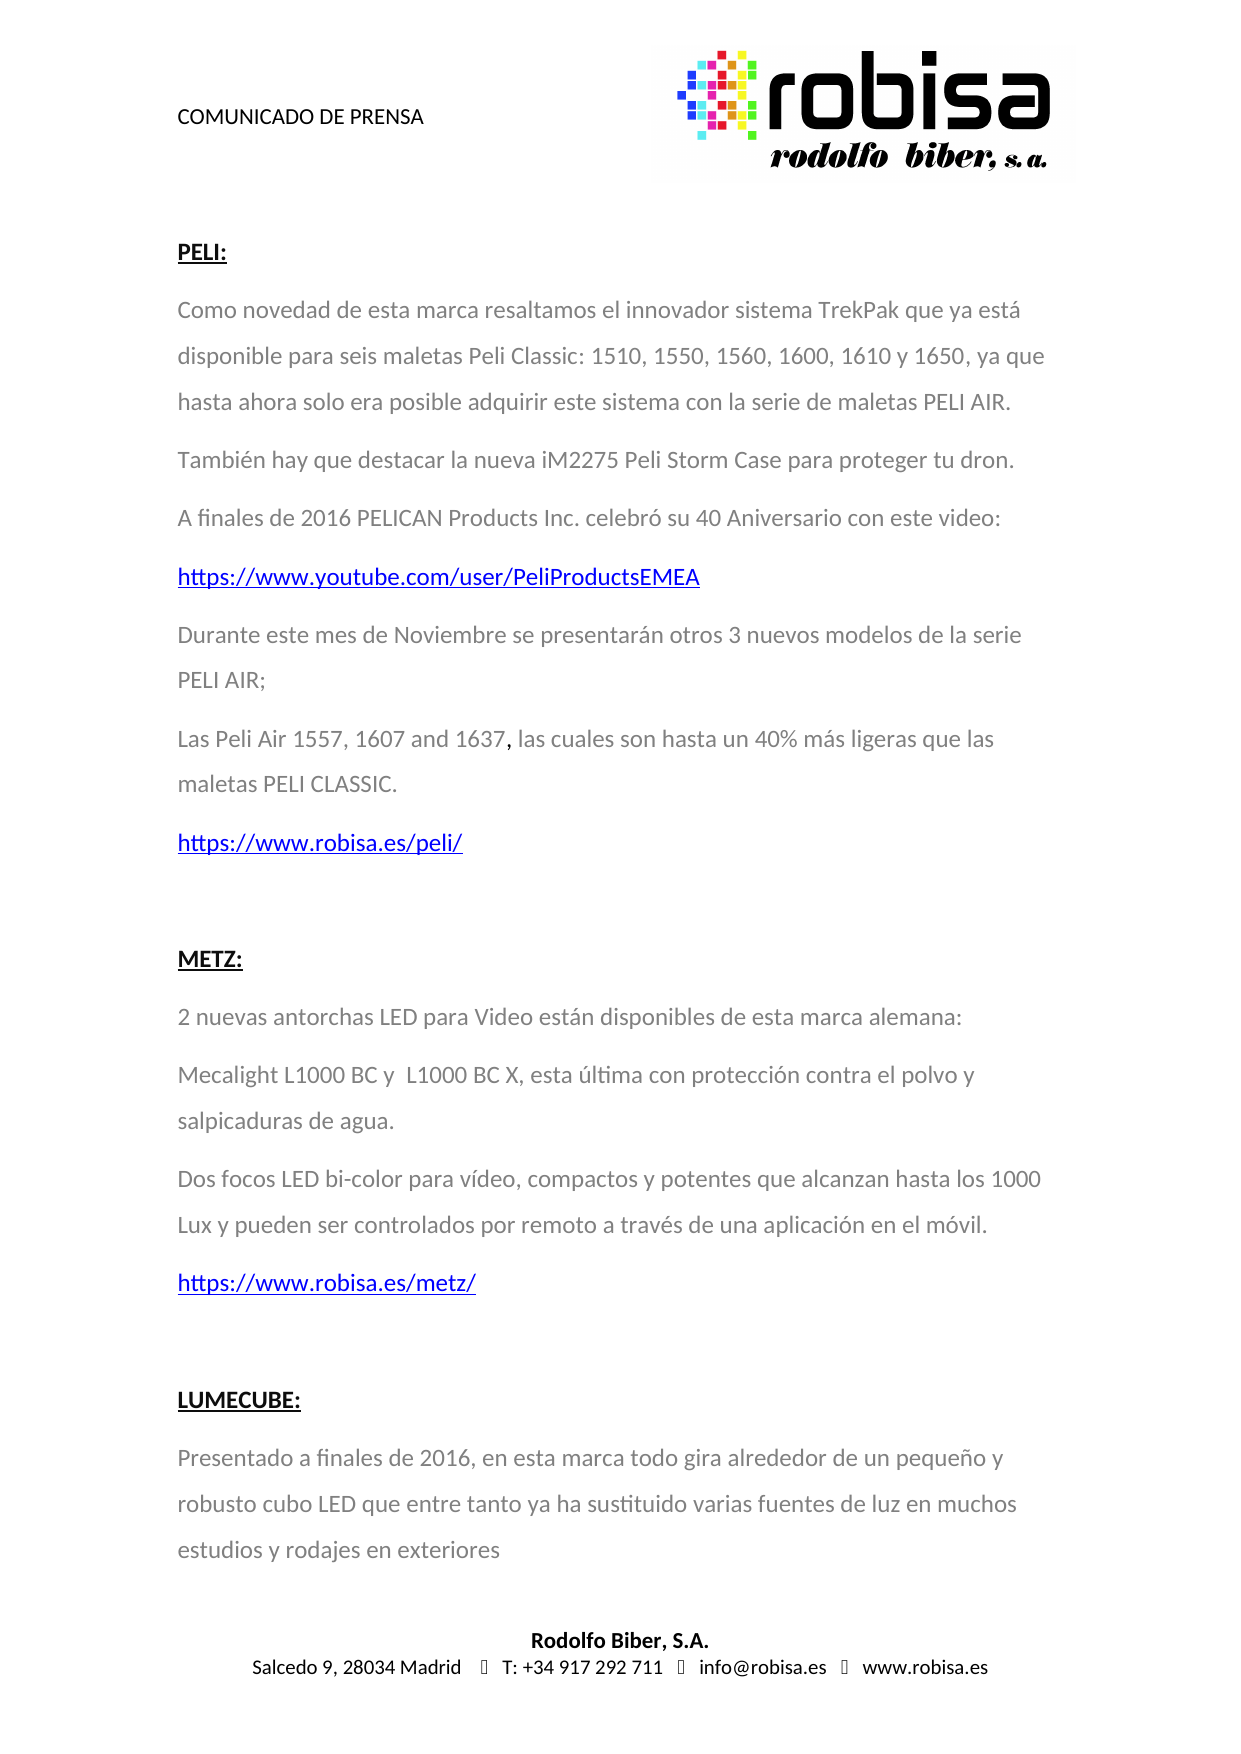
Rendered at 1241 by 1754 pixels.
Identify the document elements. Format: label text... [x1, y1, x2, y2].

text https://www.youtube.com/user/PeliProductsEMEA [177, 561, 1063, 591]
text PELI: [177, 236, 1063, 267]
text METZ: [177, 943, 1063, 974]
text https://www.robisa.es/peli/ [177, 827, 1063, 857]
text Presentado a finales de 2016, en esta marca todo gira alrededor de un pequeño y robusto cubo LED que entre tanto ya ha sustituido varias fuentes de luz en muchos estudios y rodajes en exteriores [177, 1442, 1063, 1564]
text También hay que destacar la nueva iM2275 Peli Storm Case para proteger tu dron. [177, 444, 1063, 475]
text Como novedad de esta marca resaltamos el innovador sistema TrekPak que ya está disponible para seis maletas Peli Classic: 1510, 1550, 1560, 1600, 1610 y 1650, ya que hasta ahora solo era posible adquirir este sistema con la serie de maletas PELI AIR. [177, 294, 1063, 416]
text 2 nuevas antorchas LED para Video están disponibles de esta marca alemana: [177, 1001, 1063, 1032]
text LUMECUBE: [177, 1384, 1063, 1414]
text Mecalight L1000 BC y L1000 BC X, esta última con protección contra el polvo y salpicaduras de agua. [177, 1060, 1063, 1136]
text Las Peli Air 1557, 1607 and 1637, las cuales son hasta un 40% más ligeras que las maletas PELI CLASSIC. [177, 723, 1063, 799]
text Durante este mes de Noviembre se presentarán otros 3 nuevos modelos de la serie PELI AIR; [177, 619, 1063, 695]
text Dos focos LED bi-color para vídeo, compactos y potentes que alcanzan hasta los 1000 Lux y pueden ser controlados por remoto a través de una aplicación en el móvil. [177, 1164, 1063, 1240]
picture [650, 45, 1077, 183]
text https://www.robisa.es/metz/ [177, 1268, 1063, 1298]
text A finales de 2016 PELICAN Products Inc. celebró su 40 Aniversario con este video: [177, 502, 1063, 533]
